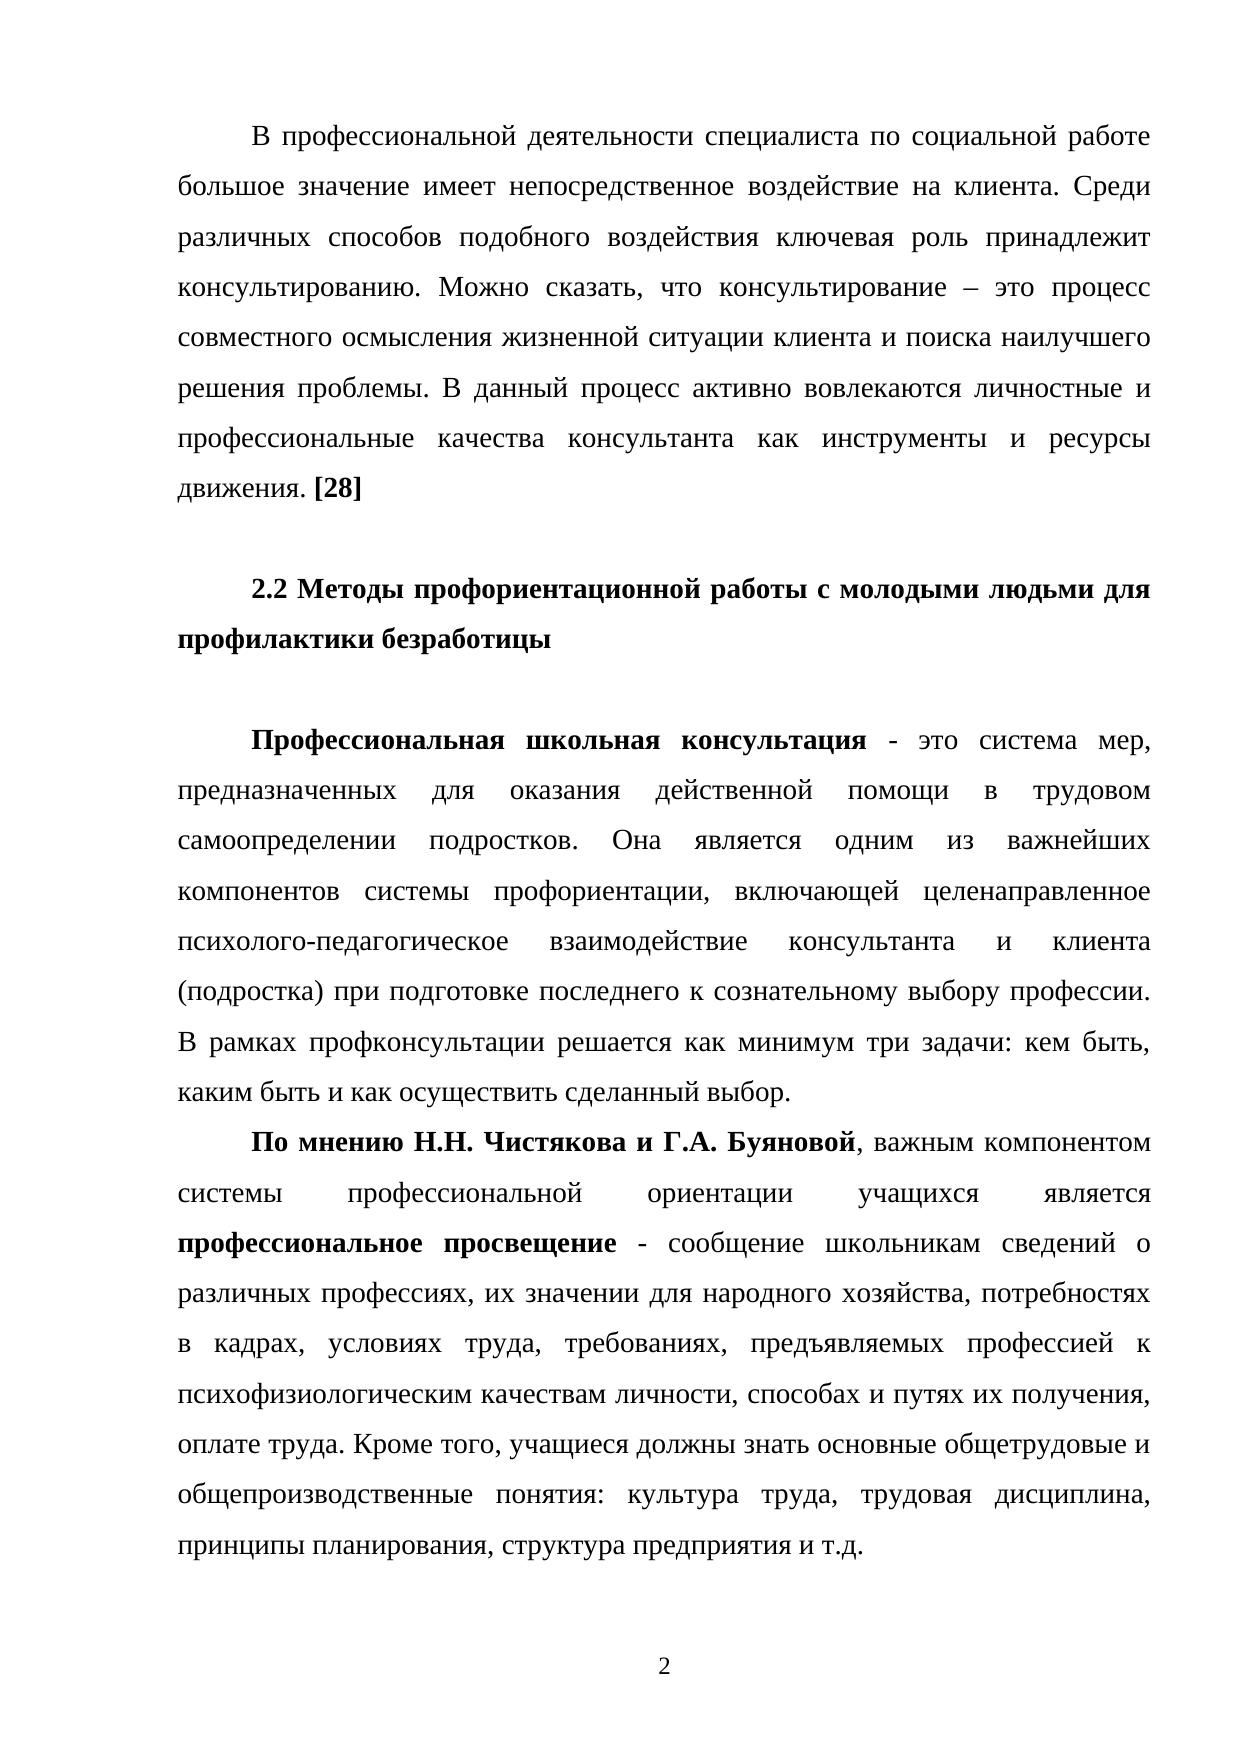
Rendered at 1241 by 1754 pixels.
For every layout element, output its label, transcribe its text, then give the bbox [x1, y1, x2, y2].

text В профессиональной деятельности специалиста по социальной работе большое значение имеет непосредственное воздействие на клиента. Среди различных способов подобного воздействия ключевая роль принадлежит консультированию. Можно сказать, что консультирование – это процесс совместного осмысления жизненной ситуации клиента и поиска наилучшего решения проблемы. В данный процесс активно вовлекаются личностные и профессиональные качества консультанта как инструменты и ресурсы движения. [28] [177, 118, 1152, 504]
text Профессиональная школьная консультация - это система мер, предназначенных для оказания действенной помощи в трудовом самоопределении подростков. Она является одним из важнейших компонентов системы профориентации, включающей целенаправленное психолого-педагогическое взаимодействие консультанта и клиента (подростка) при подготовке последнего к сознательному выбору профессии. В рамках профконсультации решается как минимум три задачи: кем быть, каким быть и как осуществить сделанный выбор. [177, 722, 1152, 1108]
text 2.2 Методы профориентационной работы с молодыми людьми для профилактики безработицы [177, 571, 1152, 655]
text По мнению Н.Н. Чистякова и Г.А. Буяновой, важным компонентом системы профессиональной ориентации учащихся является профессиональное просвещение - сообщение школьникам сведений о различных профессиях, их значении для народного хозяйства, потребностях в кадрах, условиях труда, требованиях, предъявляемых профессией к психофизиологическим качествам личности, способах и путях их получения, оплате труда. Кроме того, учащиеся должны знать основные общетрудовые и общепроизводственные понятия: культура труда, трудовая дисциплина, принципы планирования, структура предприятия и т.д. [177, 1124, 1152, 1560]
